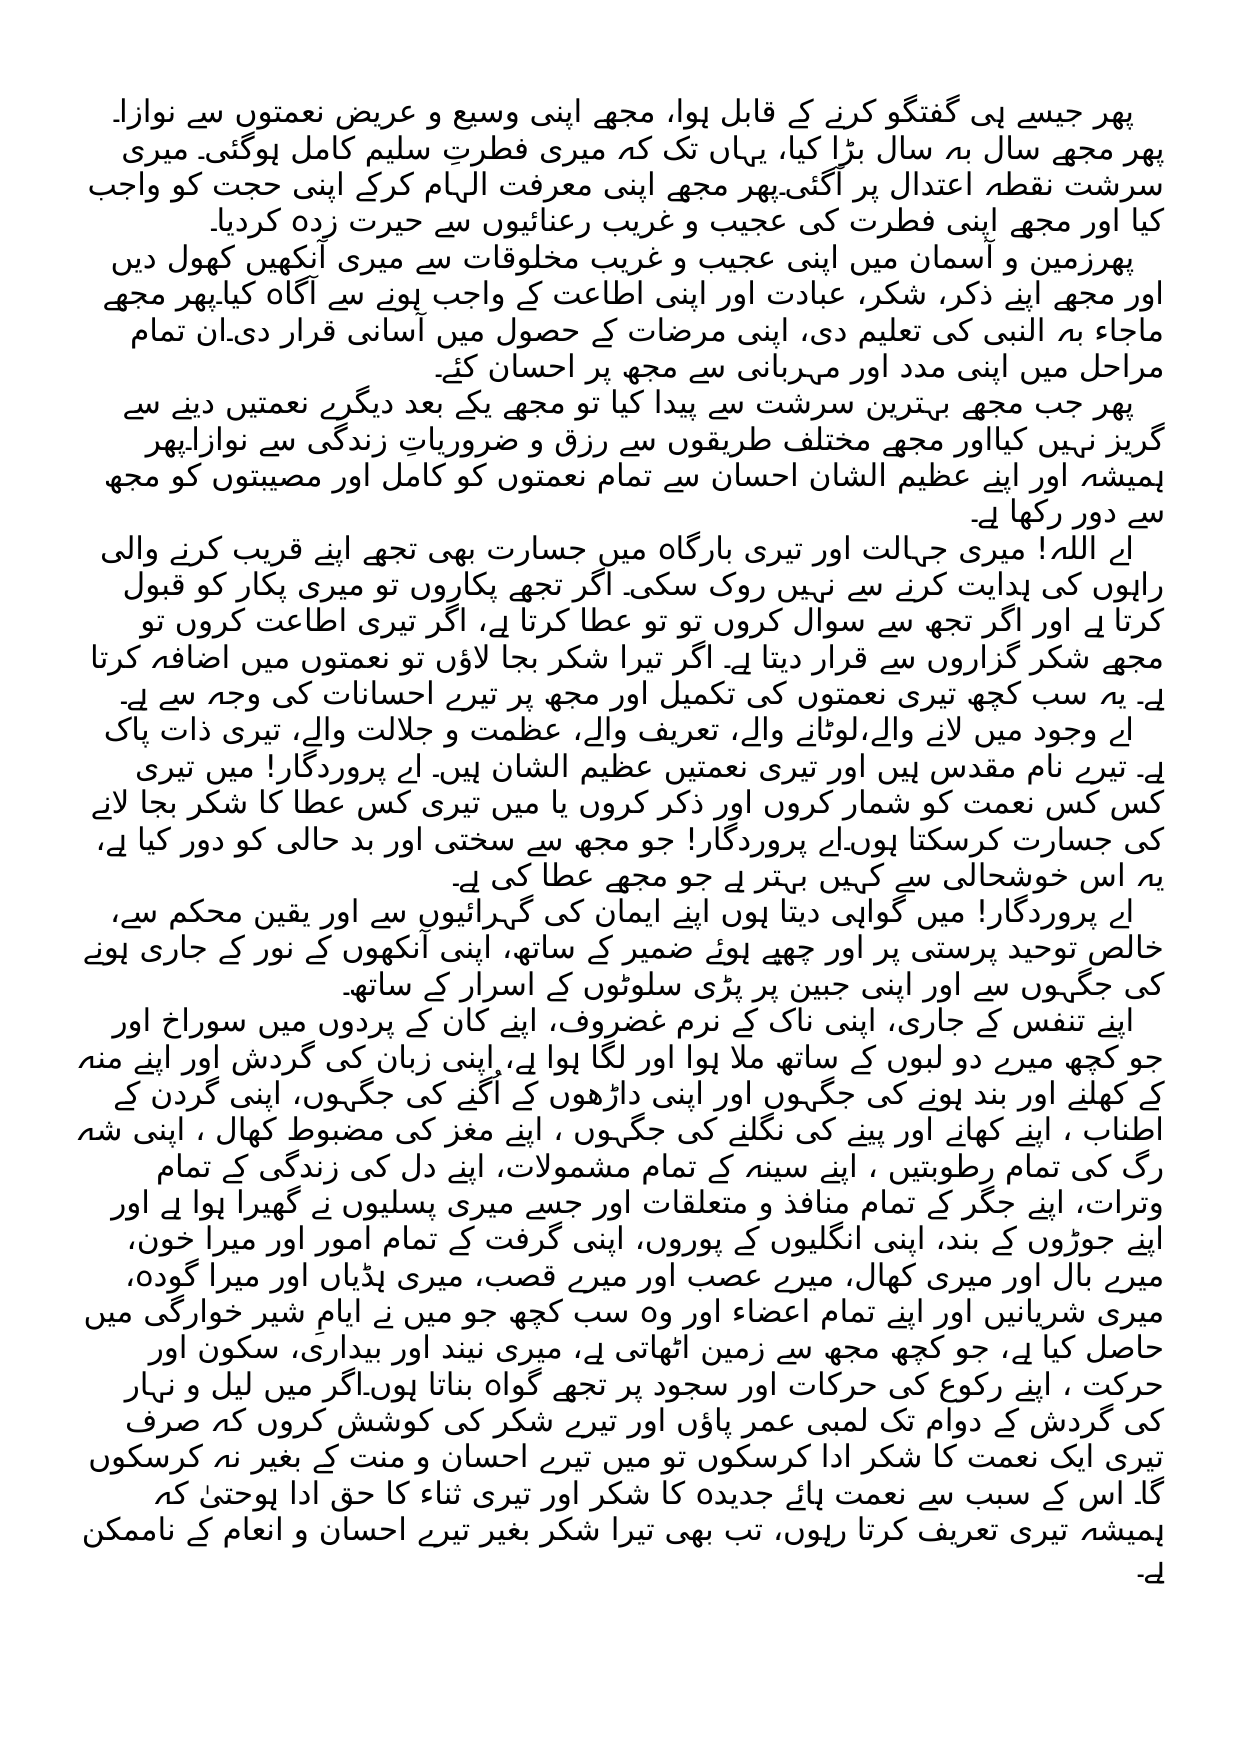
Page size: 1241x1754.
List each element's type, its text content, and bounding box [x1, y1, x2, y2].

text پھر جیسے ہی گفتگو کرنے کے قابل ہوا، مجھے اپنی وسیع و عریض نعمتوں سے نوازا۔ پھر مجھے سال بہ سال بڑا کیا، یہاں تک کہ میری فطرتِ سلیم کامل ہوگئی۔ میری سرشت نقطہ اعتدال پر آگئی۔پھر مجھے اپنی معرفت الہام کرکے اپنی حجت کو واجب کیا اور مجھے اپنی فطرت کی عجیب و غریب رعنائیوں سے حیرت زدہ کردیا۔ [75, 94, 1165, 239]
text اے پروردگار! میں گواہی دیتا ہوں اپنے ایمان کی گہرائیوں سے اور یقین محکم سے، خالص توحید پرستی پر اور چھپے ہوئے ضمیر کے ساتھ، اپنی آنکھوں کے نور کے جاری ہونے کی جگہوں سے اور اپنی جبین پر پڑی سلوٹوں کے اسرار کے ساتھ۔ [75, 893, 1165, 1003]
text اپنے تنفس کے جاری، اپنی ناک کے نرم غضروف، اپنے کان کے پردوں میں سوراخ اور جو کچھ میرے دو لبوں کے ساتھ ملا ہوا اور لگا ہوا ہے، اپنی زبان کی گردش اور اپنے منہ کے کھلنے اور بند ہونے کی جگہوں اور اپنی داڑھوں کے اُگنے کی جگہوں، اپنی گردن کے اطناب ، اپنے کھانے اور پینے کی نگلنے کی جگہوں ، اپنے مغز کی مضبوط کھال ، اپنی شہ رگ کی تمام رطوبتیں ، اپنے سینہ کے تمام مشمولات، اپنے دل کی زندگی کے تمام وترات، اپنے جگر کے تمام منافذ و متعلقات اور جسے میری پسلیوں نے گھیرا ہوا ہے اور اپنے جوڑوں کے بند، اپنی انگلیوں کے پوروں، اپنی گرفت کے تمام امور اور میرا خون، میرے بال اور میری کھال، میرے عصب اور میرے قصب، میری ہڈیاں اور میرا گودہ، میری شریانیں اور اپنے تمام اعضاء اور وہ سب کچھ جو میں نے ایامِ شیر خوارگی میں حاصل کیا ہے، جو کچھ مجھ سے زمین اٹھاتی ہے، میری نیند اور بیداری، سکون اور حرکت ، اپنے رکوع کی حرکات اور سجود پر تجھے گواہ بناتا ہوں۔اگر میں لیل و نہار کی گردش کے دوام تک لمبی عمر پاؤں اور تیرے شکر کی کوشش کروں کہ صرف تیری ایک نعمت کا شکر ادا کرسکوں تو میں تیرے احسان و منت کے بغیر نہ کرسکوں گا۔ اس کے سبب سے نعمت ہائے جدیدہ کا شکر اور تیری ثناء کا حق ادا ہوحتیٰ کہ ہمیشہ تیری تعریف کرتا رہوں، تب بھی تیرا شکر بغیر تیرے احسان و انعام کے ناممکن ہے۔ [75, 1003, 1165, 1584]
text اے وجود میں لانے والے،لوٹانے والے، تعریف والے، عظمت و جلالت والے، تیری ذات پاک ہے۔ تیرے نام مقدس ہیں اور تیری نعمتیں عظیم الشان ہیں۔ اے پروردگار! میں تیری کس کس نعمت کو شمار کروں اور ذکر کروں یا میں تیری کس عطا کا شکر بجا لانے کی جسارت کرسکتا ہوں۔اے پروردگار! جو مجھ سے سختی اور بد حالی کو دور کیا ہے، یہ اس خوشحالی سے کہیں بہتر ہے جو مجھے عطا کی ہے۔ [75, 712, 1165, 893]
text پھر جب مجھے بہترین سرشت سے پیدا کیا تو مجھے یکے بعد دیگرے نعمتیں دینے سے گریز نہیں کیااور مجھے مختلف طریقوں سے رزق و ضروریاتِ زندگی سے نوازا۔پھر ہمیشہ اور اپنے عظیم الشان احسان سے تمام نعمتوں کو کامل اور مصیبتوں کو مجھ سے دور رکھا ہے۔ [75, 384, 1165, 530]
text پھرزمین و آسمان میں اپنی عجیب و غریب مخلوقات سے میری آنکھیں کھول دیں اور مجھے اپنے ذکر، شکر، عبادت اور اپنی اطاعت کے واجب ہونے سے آگاہ کیا۔پھر مجھے ماجاء بہ النبی کی تعلیم دی، اپنی مرضات کے حصول میں آسانی قرار دی۔ان تمام مراحل میں اپنی مدد اور مہربانی سے مجھ پر احسان کئے۔ [75, 239, 1165, 384]
text اے اللہ! میری جہالت اور تیری بارگاہ میں جسارت بھی تجھے اپنے قریب کرنے والی راہوں کی ہدایت کرنے سے نہیں روک سکی۔ اگر تجھے پکاروں تو میری پکار کو قبول کرتا ہے اور اگر تجھ سے سوال کروں تو تو عطا کرتا ہے، اگر تیری اطاعت کروں تو مجھے شکر گزاروں سے قرار دیتا ہے۔ اگر تیرا شکر بجا لاؤں تو نعمتوں میں اضافہ کرتا ہے۔ یہ سب کچھ تیری نعمتوں کی تکمیل اور مجھ پر تیرے احسانات کی وجہ سے ہے۔ [75, 530, 1165, 712]
